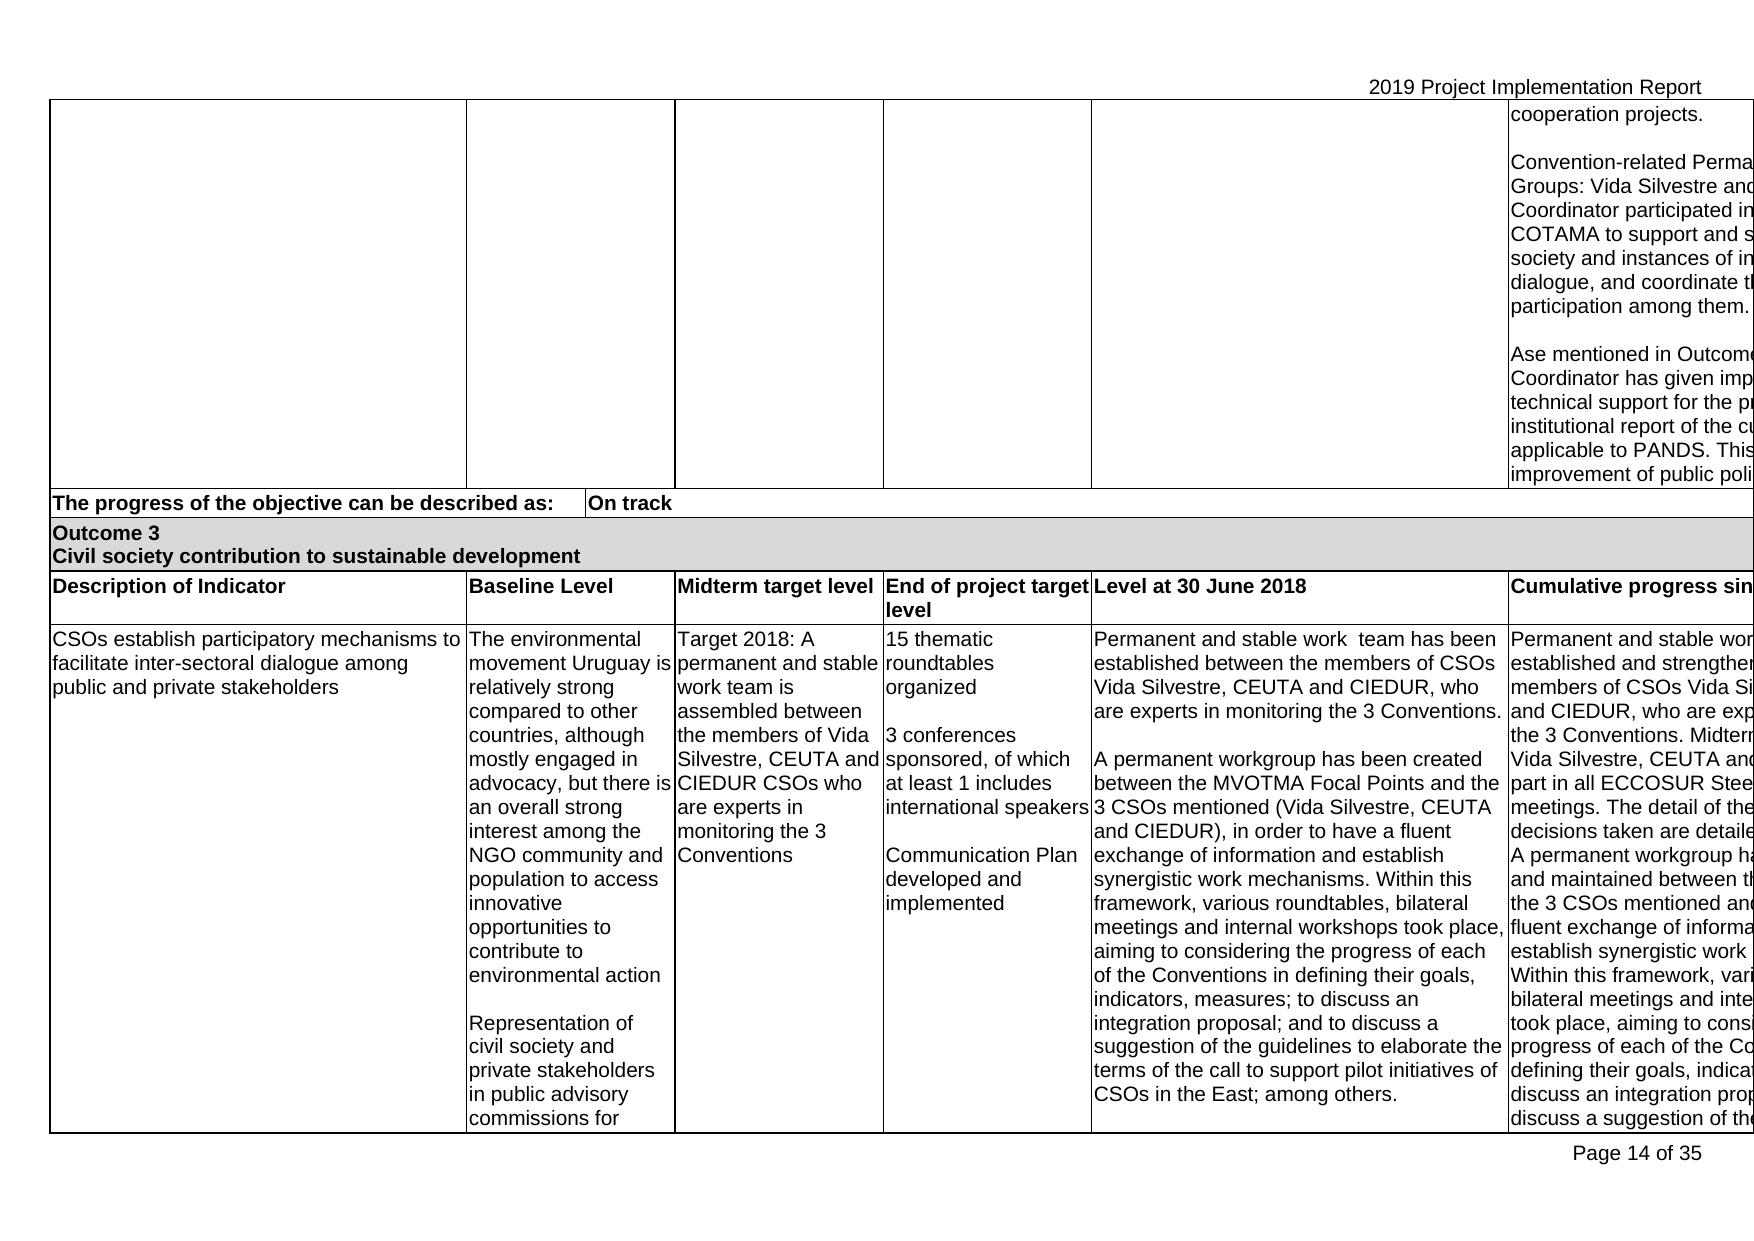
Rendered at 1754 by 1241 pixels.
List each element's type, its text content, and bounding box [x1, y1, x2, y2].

table_cell End of project target level [884, 572, 1091, 624]
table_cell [676, 100, 883, 488]
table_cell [676, 625, 883, 1132]
table_cell Midterm target level [676, 572, 883, 624]
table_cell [467, 100, 674, 488]
table_cell Cumulative progress since project start [1509, 572, 1753, 624]
table_cell Description of Indicator [51, 572, 466, 624]
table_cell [1509, 100, 1753, 488]
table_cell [884, 100, 1091, 488]
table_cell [1092, 100, 1508, 488]
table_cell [51, 625, 466, 1132]
table_cell Baseline Level [467, 572, 674, 624]
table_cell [1092, 625, 1508, 1132]
table_cell Outcome 3 Civil society contribution to sustainable development [51, 518, 1753, 570]
table_cell Level at 30 June 2018 [1092, 572, 1508, 624]
table_cell On track [586, 489, 1753, 517]
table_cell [884, 625, 1091, 1132]
table_cell The progress of the objective can be described as: [51, 489, 585, 517]
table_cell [51, 100, 466, 488]
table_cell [467, 625, 674, 1132]
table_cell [1509, 625, 1753, 1132]
